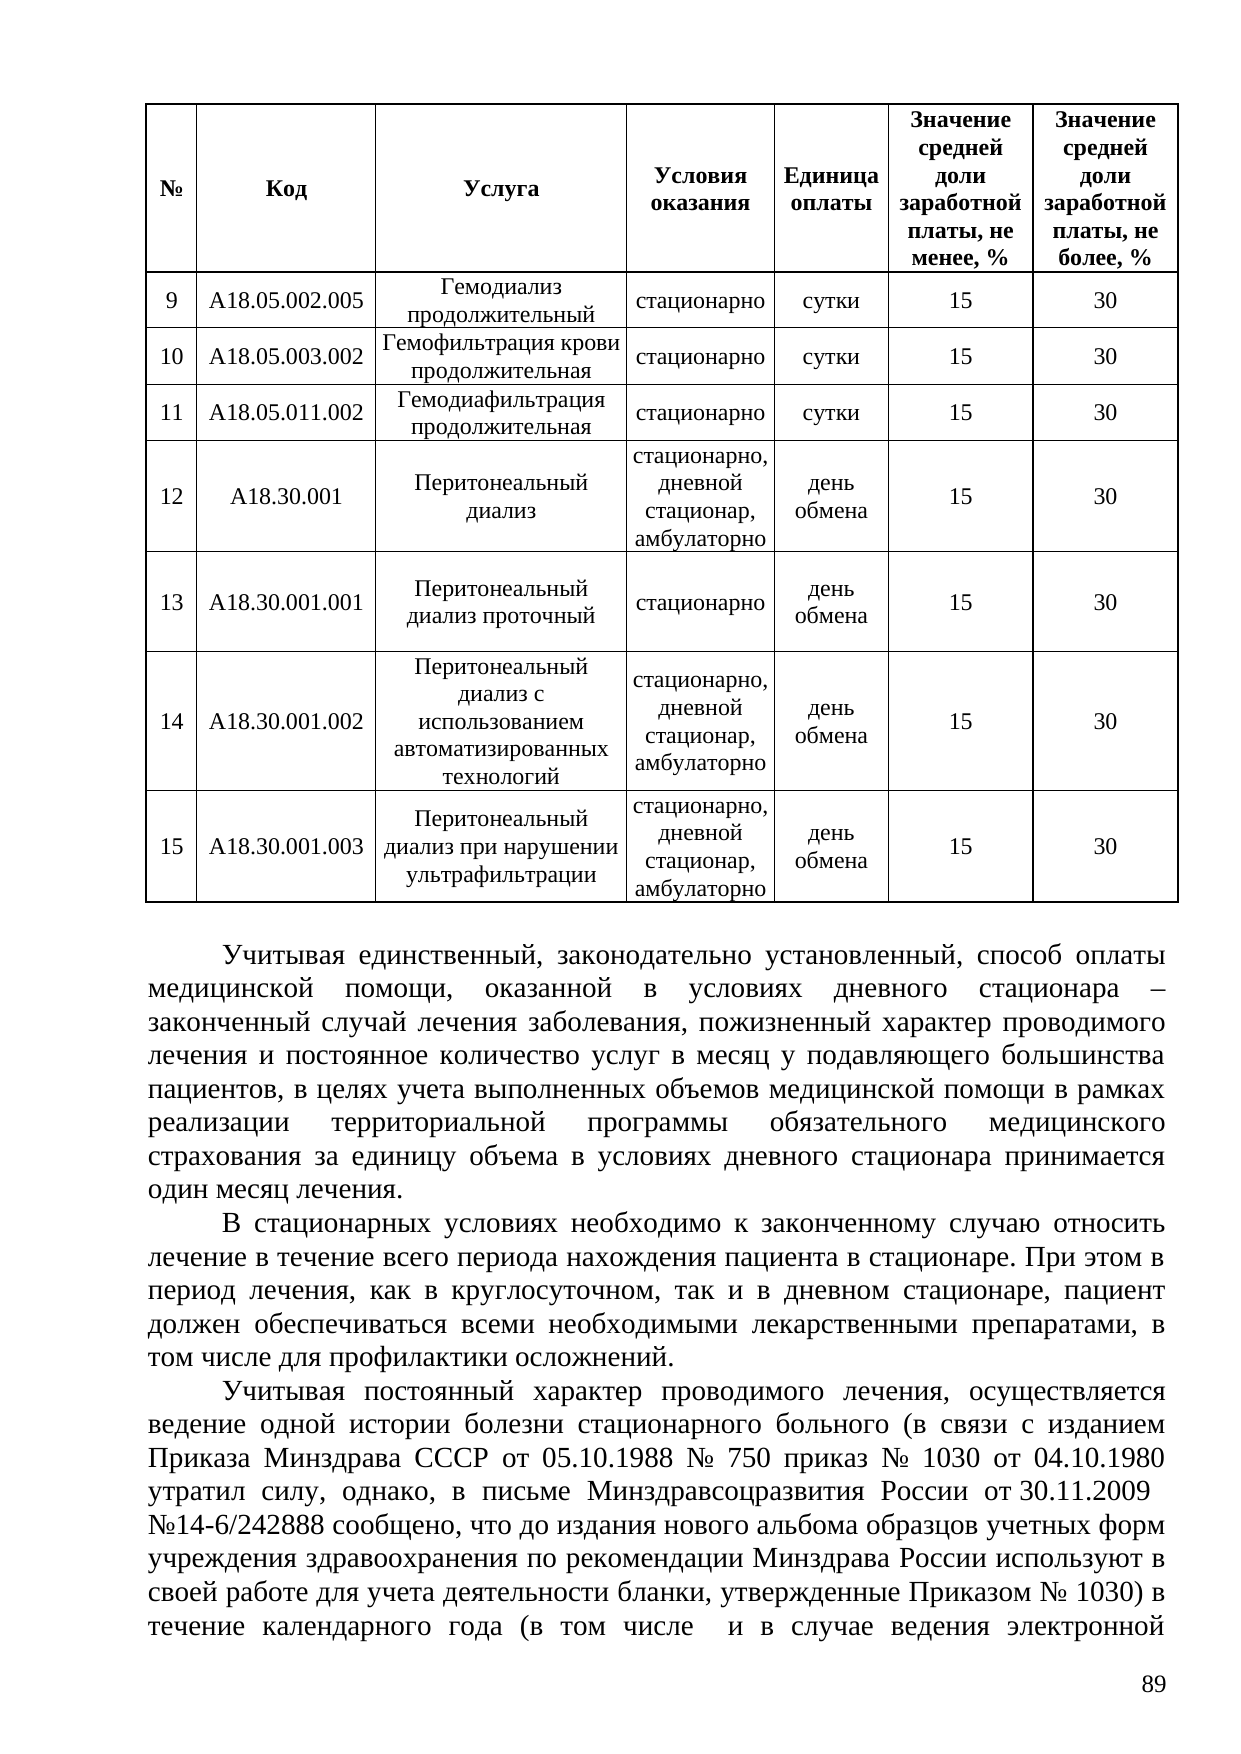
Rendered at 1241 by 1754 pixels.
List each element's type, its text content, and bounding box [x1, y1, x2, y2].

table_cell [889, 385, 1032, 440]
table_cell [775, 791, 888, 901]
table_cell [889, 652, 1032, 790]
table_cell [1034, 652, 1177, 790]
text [148, 1373, 1166, 1641]
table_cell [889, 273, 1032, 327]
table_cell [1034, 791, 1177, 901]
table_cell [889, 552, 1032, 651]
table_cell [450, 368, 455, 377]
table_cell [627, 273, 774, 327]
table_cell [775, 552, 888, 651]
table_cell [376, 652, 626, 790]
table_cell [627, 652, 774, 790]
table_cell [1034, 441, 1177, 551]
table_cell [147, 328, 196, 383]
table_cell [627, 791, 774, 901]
text Учитывая единственный, законодательно установленный, способ оплаты медицинской помощи, оказанной в условиях дневного стационара – законченный случай лечения заболевания, пожизненный характер проводимого лечения и постоянное количество услуг в месяц у подавляющего большинства пациентов, в целях учета выполненных объемов медицинской помощи в рамках реализации территориальной программы обязательного медицинского страхования за единицу объема в условиях дневного стационара принимается один месяц лечения. [148, 937, 1166, 1205]
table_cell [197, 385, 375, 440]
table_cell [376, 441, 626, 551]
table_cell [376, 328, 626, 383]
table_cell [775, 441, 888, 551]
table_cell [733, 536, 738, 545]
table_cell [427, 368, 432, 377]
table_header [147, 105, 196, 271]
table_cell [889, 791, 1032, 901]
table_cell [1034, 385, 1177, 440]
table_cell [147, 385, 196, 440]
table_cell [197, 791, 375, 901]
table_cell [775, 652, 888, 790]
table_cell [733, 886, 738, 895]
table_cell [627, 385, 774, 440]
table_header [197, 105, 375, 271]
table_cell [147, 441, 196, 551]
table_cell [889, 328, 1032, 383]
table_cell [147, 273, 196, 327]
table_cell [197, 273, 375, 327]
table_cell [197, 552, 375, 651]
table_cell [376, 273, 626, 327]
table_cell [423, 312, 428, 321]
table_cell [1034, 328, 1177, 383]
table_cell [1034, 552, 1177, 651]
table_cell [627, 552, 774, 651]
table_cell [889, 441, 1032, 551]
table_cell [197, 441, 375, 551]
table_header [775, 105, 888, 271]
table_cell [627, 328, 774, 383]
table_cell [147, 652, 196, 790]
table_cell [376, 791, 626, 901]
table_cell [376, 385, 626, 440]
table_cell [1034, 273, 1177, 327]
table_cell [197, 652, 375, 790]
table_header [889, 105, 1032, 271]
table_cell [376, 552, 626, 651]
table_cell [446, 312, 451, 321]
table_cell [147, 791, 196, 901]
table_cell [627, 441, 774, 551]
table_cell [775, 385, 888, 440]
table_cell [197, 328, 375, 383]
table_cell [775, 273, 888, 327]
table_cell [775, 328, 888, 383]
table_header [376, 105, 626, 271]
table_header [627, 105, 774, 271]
text В стационарных условиях необходимо к законченному случаю относить лечение в течение всего периода нахождения пациента в стационаре. При этом в период лечения, как в круглосуточном, так и в дневном стационаре, пациент должен обеспечиваться всеми необходимыми лекарственными препаратами, в том числе для профилактики осложнений. [148, 1205, 1166, 1373]
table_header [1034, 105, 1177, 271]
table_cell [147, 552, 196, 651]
